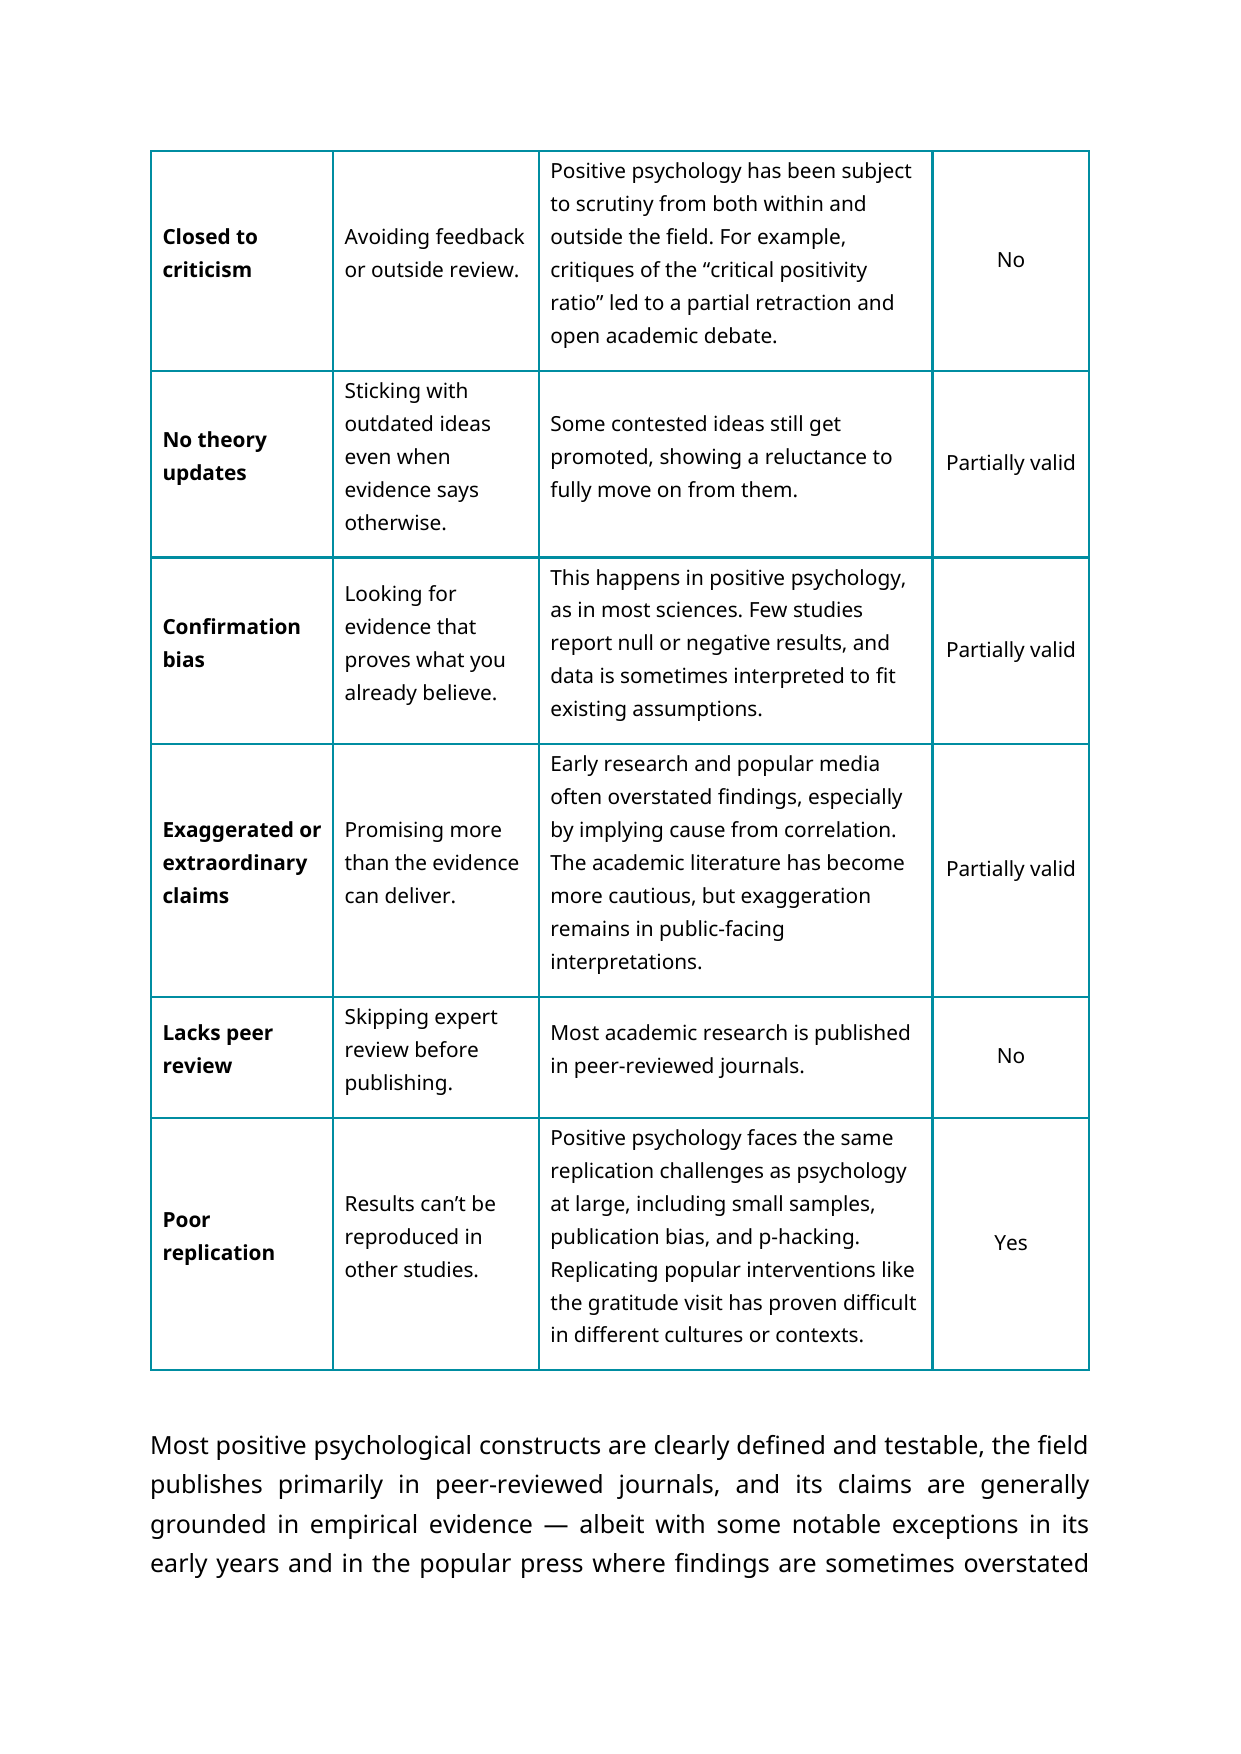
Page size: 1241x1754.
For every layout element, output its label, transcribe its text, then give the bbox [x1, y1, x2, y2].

table_cell Partially valid [934, 745, 1088, 996]
table_cell Most academic research is published in peer-reviewed journals. [540, 998, 931, 1117]
table_cell Sticking with outdated ideas even when evidence says otherwise. [334, 372, 538, 556]
table_cell Exaggerated or extraordinary claims [152, 745, 332, 996]
table_cell Looking for evidence that proves what you already believe. [334, 559, 538, 743]
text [150, 1428, 1090, 1580]
table_cell Positive psychology faces the same replication challenges as psychology at large, including small samples, publication bias, and p-hacking. Replicating popular interventions like the gratitude visit has proven difficult in different cultures or contexts. [540, 1119, 931, 1369]
table_cell Partially valid [934, 372, 1088, 556]
table_cell Positive psychology has been subject to scrutiny from both within and outside the field. For example, critiques of the “critical positivity ratio” led to a partial retraction and open academic debate. [540, 152, 931, 370]
table_cell Some contested ideas still get promoted, showing a reluctance to fully move on from them. [540, 372, 931, 556]
table_cell No theory updates [152, 372, 332, 556]
table_cell This happens in positive psychology, as in most sciences. Few studies report null or negative results, and data is sometimes interpreted to fit existing assumptions. [540, 559, 931, 743]
table_cell Avoiding feedback or outside review. [334, 152, 538, 370]
table_cell Partially valid [934, 559, 1088, 743]
table_cell No [934, 152, 1088, 370]
table_cell Promising more than the evidence can deliver. [334, 745, 538, 996]
table_cell Yes [934, 1119, 1088, 1369]
table_cell Confirmation bias [152, 559, 332, 743]
table_cell Early research and popular media often overstated findings, especially by implying cause from correlation. The academic literature has become more cautious, but exaggeration remains in public-facing interpretations. [540, 745, 931, 996]
table_cell Skipping expert review before publishing. [334, 998, 538, 1117]
table_cell Closed to criticism [152, 152, 332, 370]
table_cell Poor replication [152, 1119, 332, 1369]
table_cell Results can’t be reproduced in other studies. [334, 1119, 538, 1369]
table_cell No [934, 998, 1088, 1117]
table_cell Lacks peer review [152, 998, 332, 1117]
